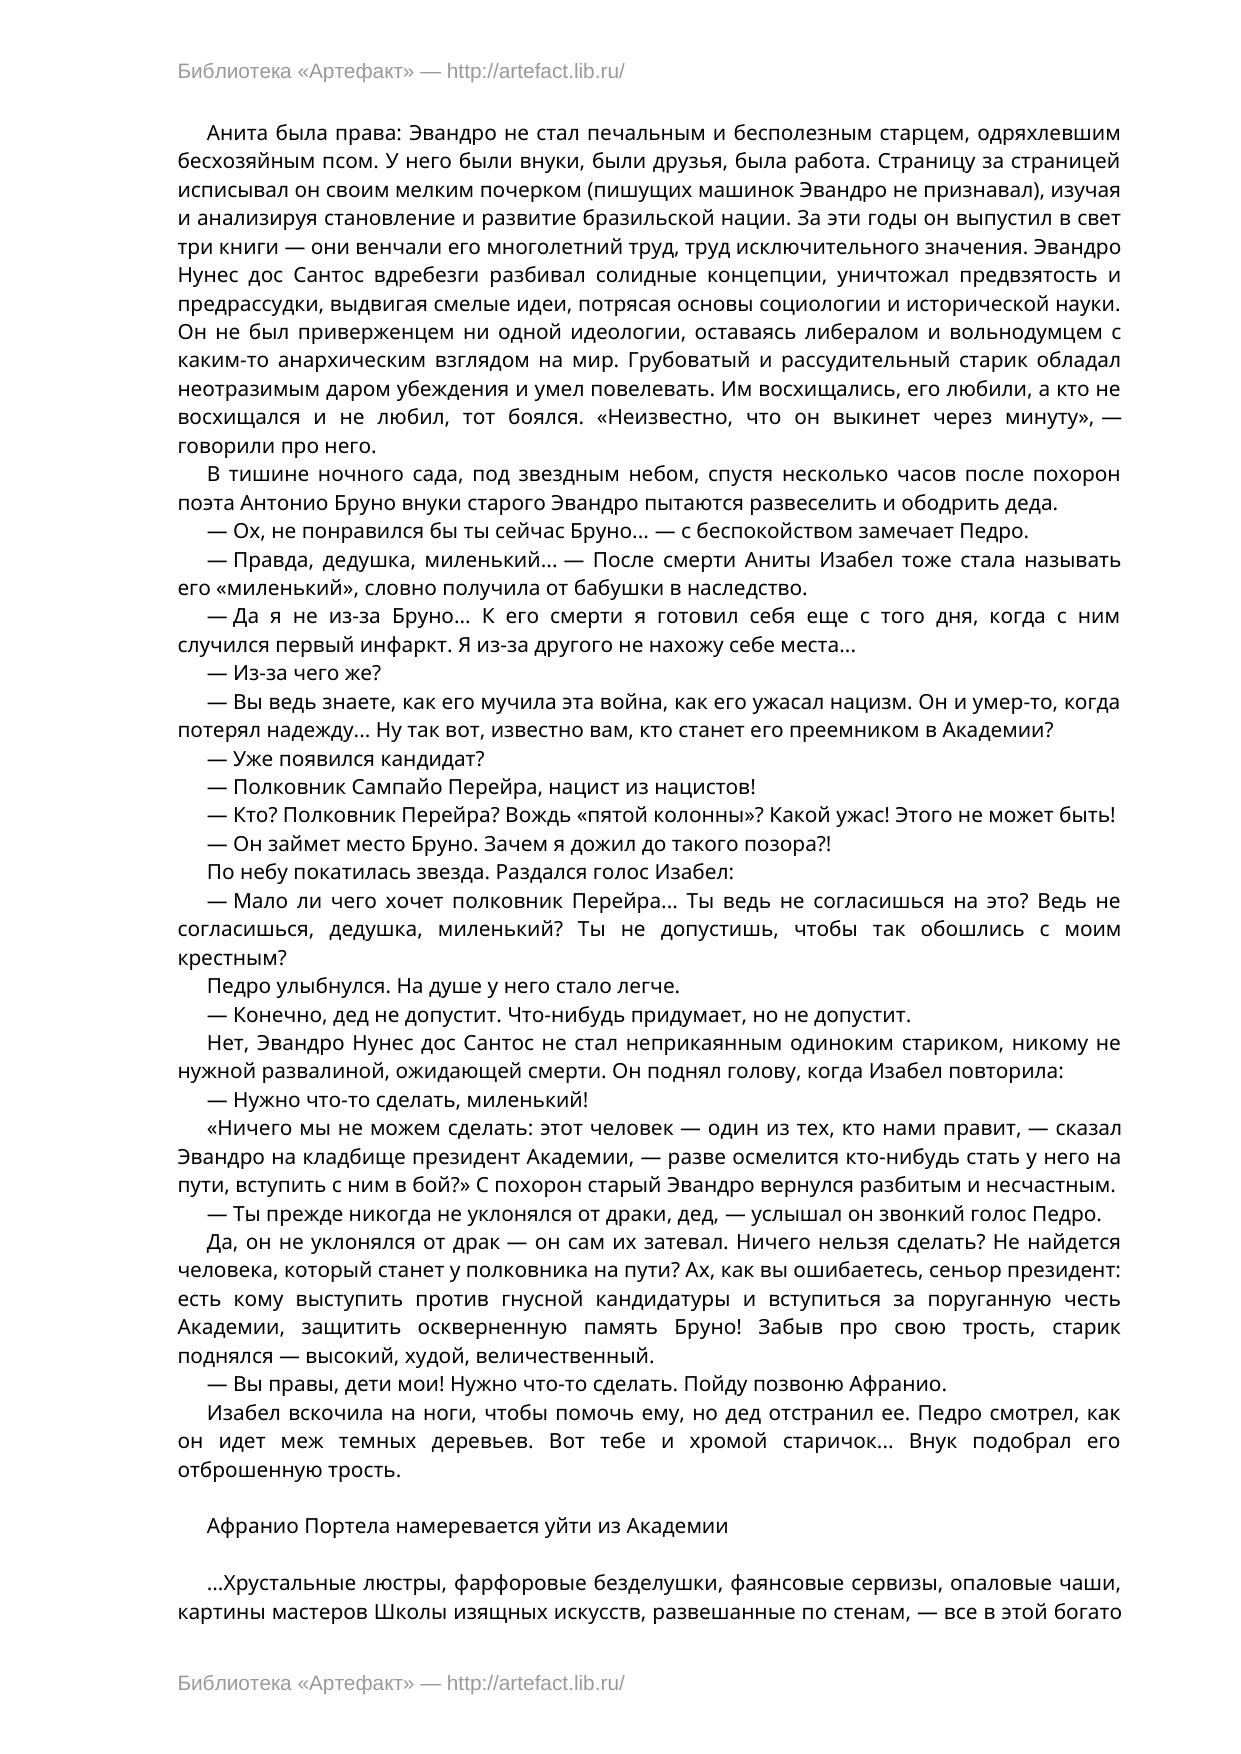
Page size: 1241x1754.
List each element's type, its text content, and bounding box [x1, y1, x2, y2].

text — Вы правы, дети мои! Нужно что-то сделать. Пойду позвоню Афранио. [177, 1369, 1122, 1398]
text — Он займет место Бруно. Зачем я дожил до такого позора?! [177, 829, 1122, 857]
text — Вы ведь знаете, как его мучила эта война, как его ужасал нацизм. Он и умер-то, когда потерял надежду... Ну так вот, известно вам, кто станет его преемником в Академии? [177, 687, 1122, 744]
text — Да я не из-за Бруно... К его смерти я готовил себя еще с того дня, когда с ним случился первый инфаркт. Я из-за другого не нахожу себе места... [177, 602, 1122, 658]
text Да, он не уклонялся от драк — он сам их затевал. Ничего нельзя сделать? Не найдется человека, который станет у полковника на пути? Ах, как вы ошибаетесь, сеньор президент: есть кому выступить против гнусной кандидатуры и вступиться за поруганную честь Академии, защитить оскверненную память Бруно! Забыв про свою трость, старик поднялся — высокий, худой, величественный. [177, 1227, 1122, 1369]
text — Ты прежде никогда не уклонялся от драки, дед, — услышал он звонкий голос Педро. [177, 1199, 1122, 1227]
subtitle Афранио Портела намеревается уйти из Академии [177, 1512, 1122, 1540]
text Нет, Эвандро Нунес дос Сантос не стал неприкаянным одиноким стариком, никому не нужной развалиной, ожидающей смерти. Он поднял голову, когда Изабел повторила: [177, 1028, 1122, 1085]
text В тишине ночного сада, под звездным небом, спустя несколько часов после похорон поэта Антонио Бруно внуки старого Эвандро пытаются развеселить и ободрить деда. [177, 459, 1122, 516]
text — Из-за чего же? [177, 658, 1122, 687]
text — Уже появился кандидат? [177, 744, 1122, 772]
text — Конечно, дед не допустит. Что-нибудь придумает, но не допустит. [177, 1000, 1122, 1028]
text — Мало ли чего хочет полковник Перейра... Ты ведь не согласишься на это? Ведь не согласишься, дедушка, миленький? Ты не допустишь, чтобы так обошлись с моим крестным? [177, 886, 1122, 971]
text Педро улыбнулся. На душе у него стало легче. [177, 971, 1122, 1000]
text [177, 1568, 1122, 1625]
text Анита была права: Эвандро не стал печальным и бесполезным старцем, одряхлевшим бесхозяйным псом. У него были внуки, были друзья, была работа. Страницу за страницей исписывал он своим мелким почерком (пишущих машинок Эвандро не признавал), изучая и анализируя становление и развитие бразильской нации. За эти годы он выпустил в свет три книги — они венчали его многолетний труд, труд исключительного значения. Эвандро Нунес дос Сантос вдребезги разбивал солидные концепции, уничтожал предвзятость и предрассудки, выдвигая смелые идеи, потрясая основы социологии и исторической науки. Он не был приверженцем ни одной идеологии, оставаясь либералом и вольнодумцем с каким-то анархическим взглядом на мир. Грубоватый и рассудительный старик обладал неотразимым даром убеждения и умел повелевать. Им восхищались, его любили, а кто не восхищался и не любил, тот боялся. «Неизвестно, что он выкинет через минуту», — говорили про него. [177, 118, 1122, 459]
text — Нужно что-то сделать, миленький! [177, 1085, 1122, 1113]
text «Ничего мы не можем сделать: этот человек — один из тех, кто нами правит, — сказал Эвандро на кладбище президент Академии, — разве осмелится кто-нибудь стать у него на пути, вступить с ним в бой?» С похорон старый Эвандро вернулся разбитым и несчастным. [177, 1113, 1122, 1199]
text — Кто? Полковник Перейра? Вождь «пятой колонны»? Какой ужас! Этого не может быть! [177, 801, 1122, 829]
text — Правда, дедушка, миленький... — После смерти Аниты Изабел тоже стала называть его «миленький», словно получила от бабушки в наследство. [177, 545, 1122, 602]
text — Ох, не понравился бы ты сейчас Бруно... — с беспокойством замечает Педро. [177, 516, 1122, 545]
text По небу покатилась звезда. Раздался голос Изабел: [177, 857, 1122, 886]
text — Полковник Сампайо Перейра, нацист из нацистов! [177, 772, 1122, 801]
text Изабел вскочила на ноги, чтобы помочь ему, но дед отстранил ее. Педро смотрел, как он идет меж темных деревьев. Вот тебе и хромой старичок... Внук подобрал его отброшенную трость. [177, 1398, 1122, 1483]
